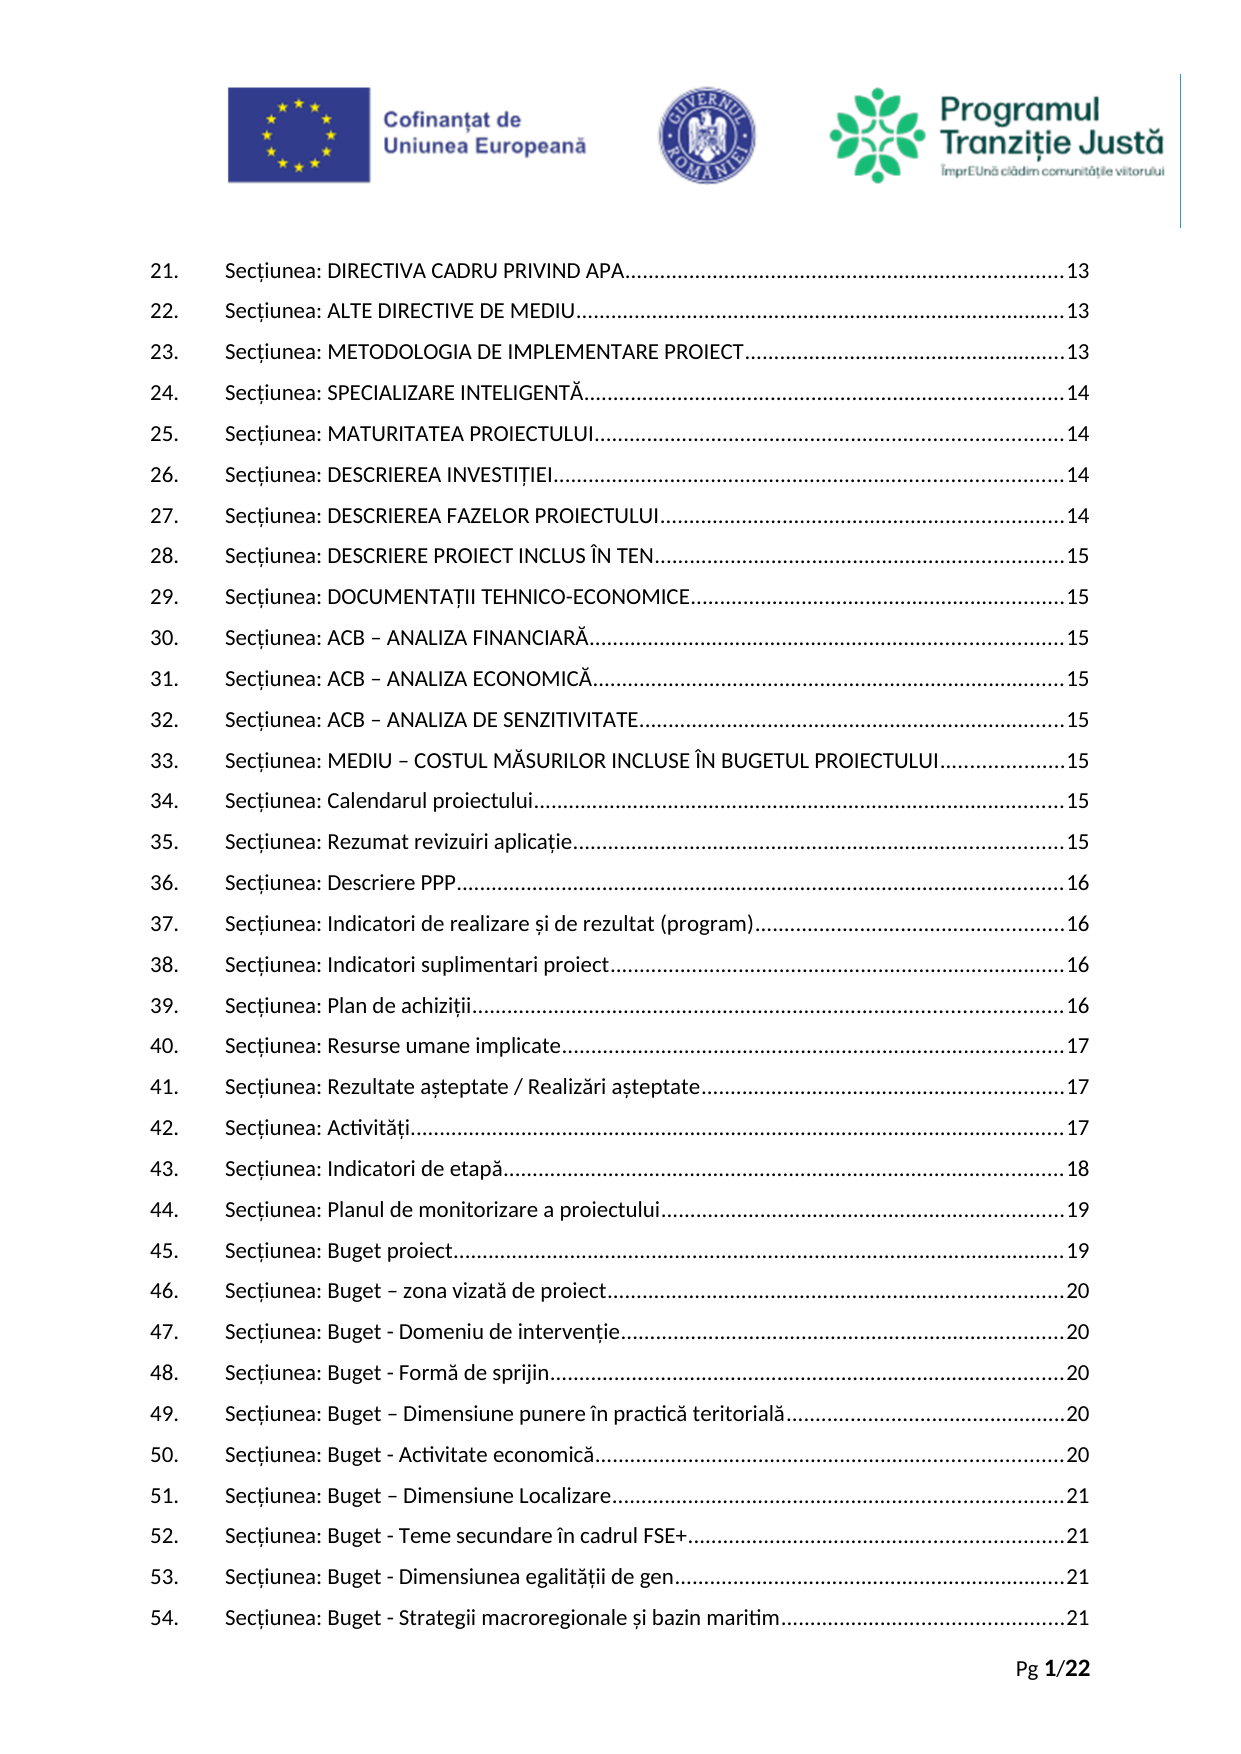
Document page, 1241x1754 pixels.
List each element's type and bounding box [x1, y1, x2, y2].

picture [227, 86, 1167, 188]
